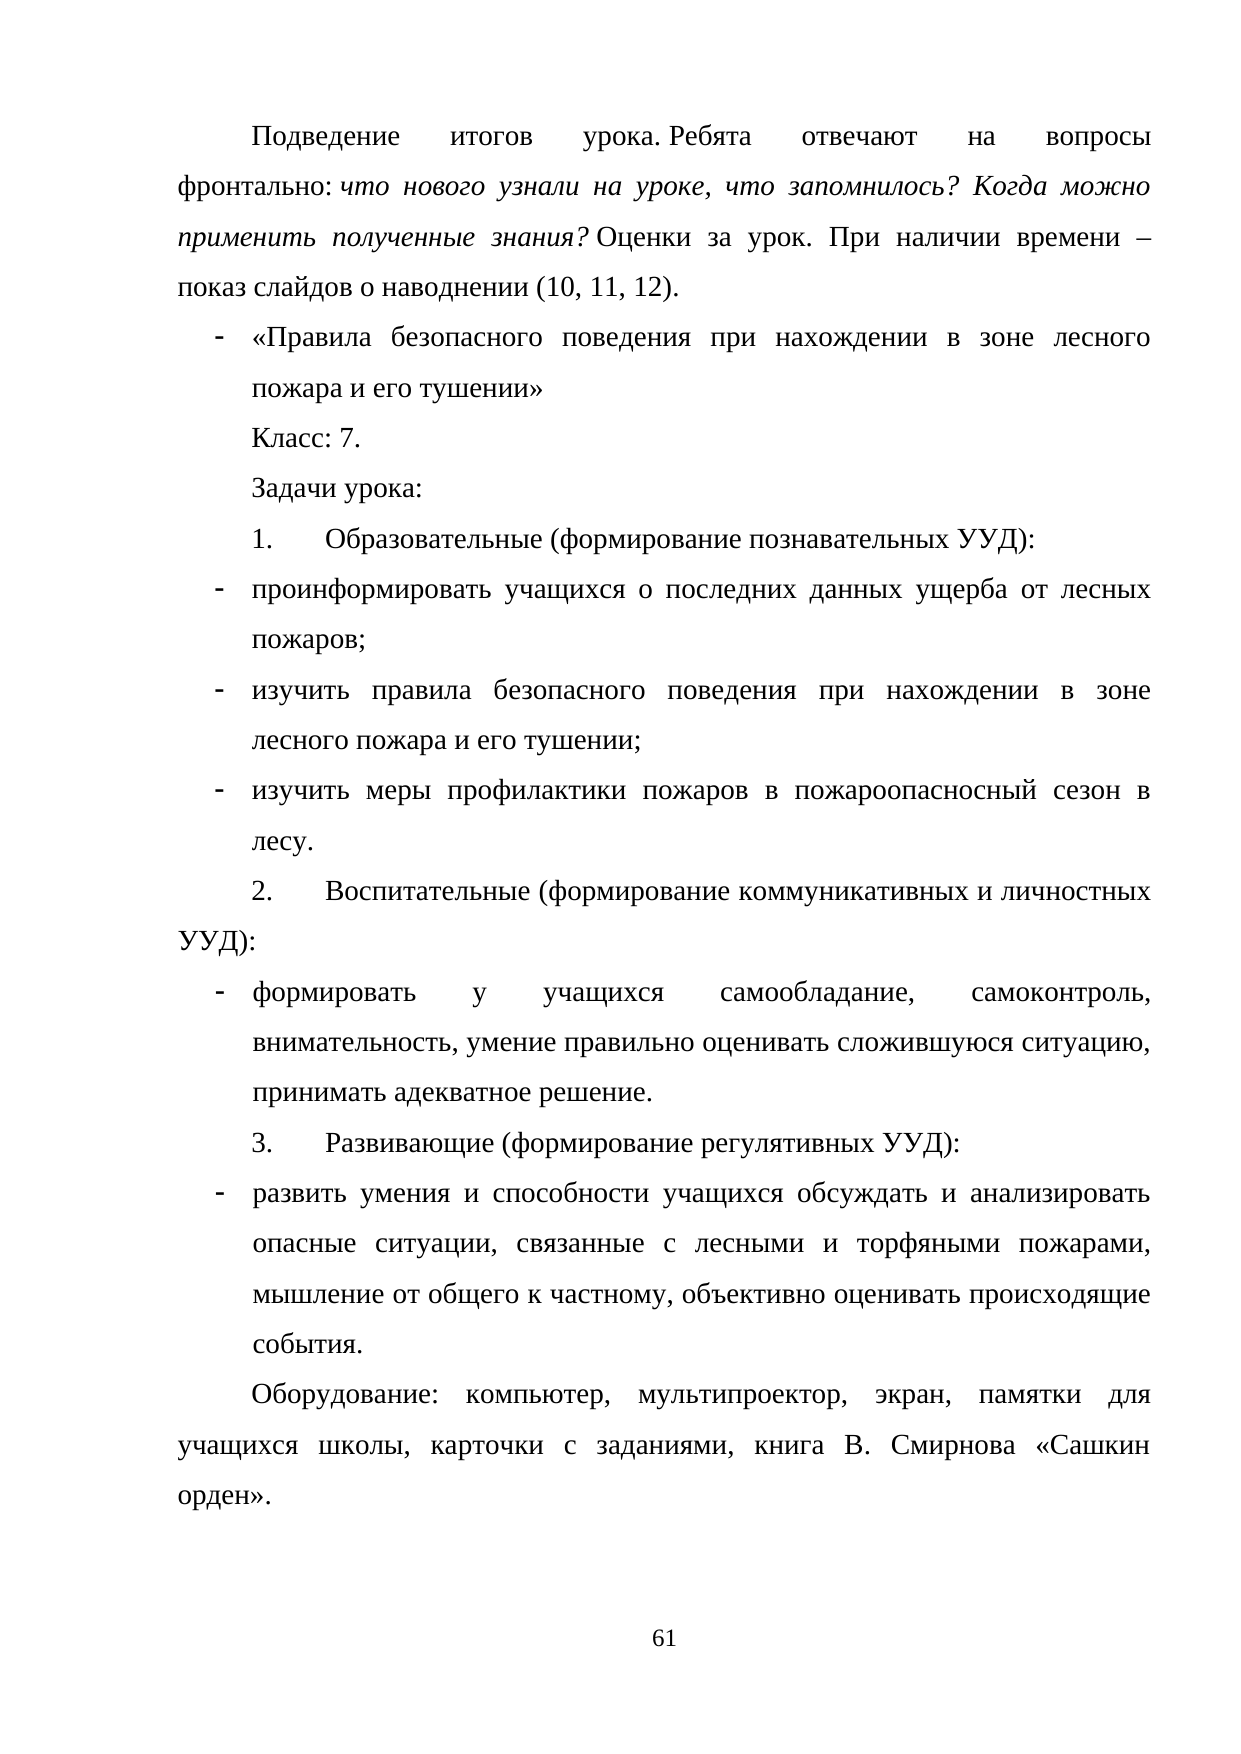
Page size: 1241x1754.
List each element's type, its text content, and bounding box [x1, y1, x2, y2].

list развить умения и способности учащихся обсуждать и анализировать опасные ситуации, связанные с лесными и торфяными пожарами, мышление от общего к частному, объективно оценивать происходящие события. [215, 1175, 1152, 1360]
list Образовательные (формирование познавательных УУД): [177, 521, 1152, 554]
list формировать у учащихся самообладание, самоконтроль, внимательность, умение правильно оценивать сложившуюся ситуацию, принимать адекватное решение. [215, 974, 1152, 1108]
text Класс: 7. [177, 420, 1152, 454]
list Развивающие (формирование регулятивных УУД): [177, 1125, 1152, 1158]
text Задачи урока: [177, 470, 1152, 504]
list «Правила безопасного поведения при нахождении в зоне лесного пожара и его тушении» [214, 319, 1152, 403]
list Оборудование: компьютер, мультипроектор, экран, памятки для учащихся школы, карточки с заданиями, книга В. Смирнова «Сашкин орден». [177, 1377, 1152, 1511]
list изучить правила безопасного поведения при нахождении в зоне лесного пожара и его тушении; [214, 672, 1152, 756]
list изучить меры профилактики пожаров в пожароопасносный сезон в лесу. [214, 772, 1152, 856]
list Воспитательные (формирование коммуникативных и личностных УУД): [177, 873, 1152, 957]
text Подведение итогов урока. Ребята отвечают на вопросы фронтально: что нового узнали на уроке, что запомнилось? Когда можно применить полученные знания? Оценки за урок. При наличии времени – показ слайдов о наводнении (10, 11, 12). [177, 118, 1152, 303]
list проинформировать учащихся о последних данных ущерба от лесных пожаров; [214, 571, 1152, 655]
